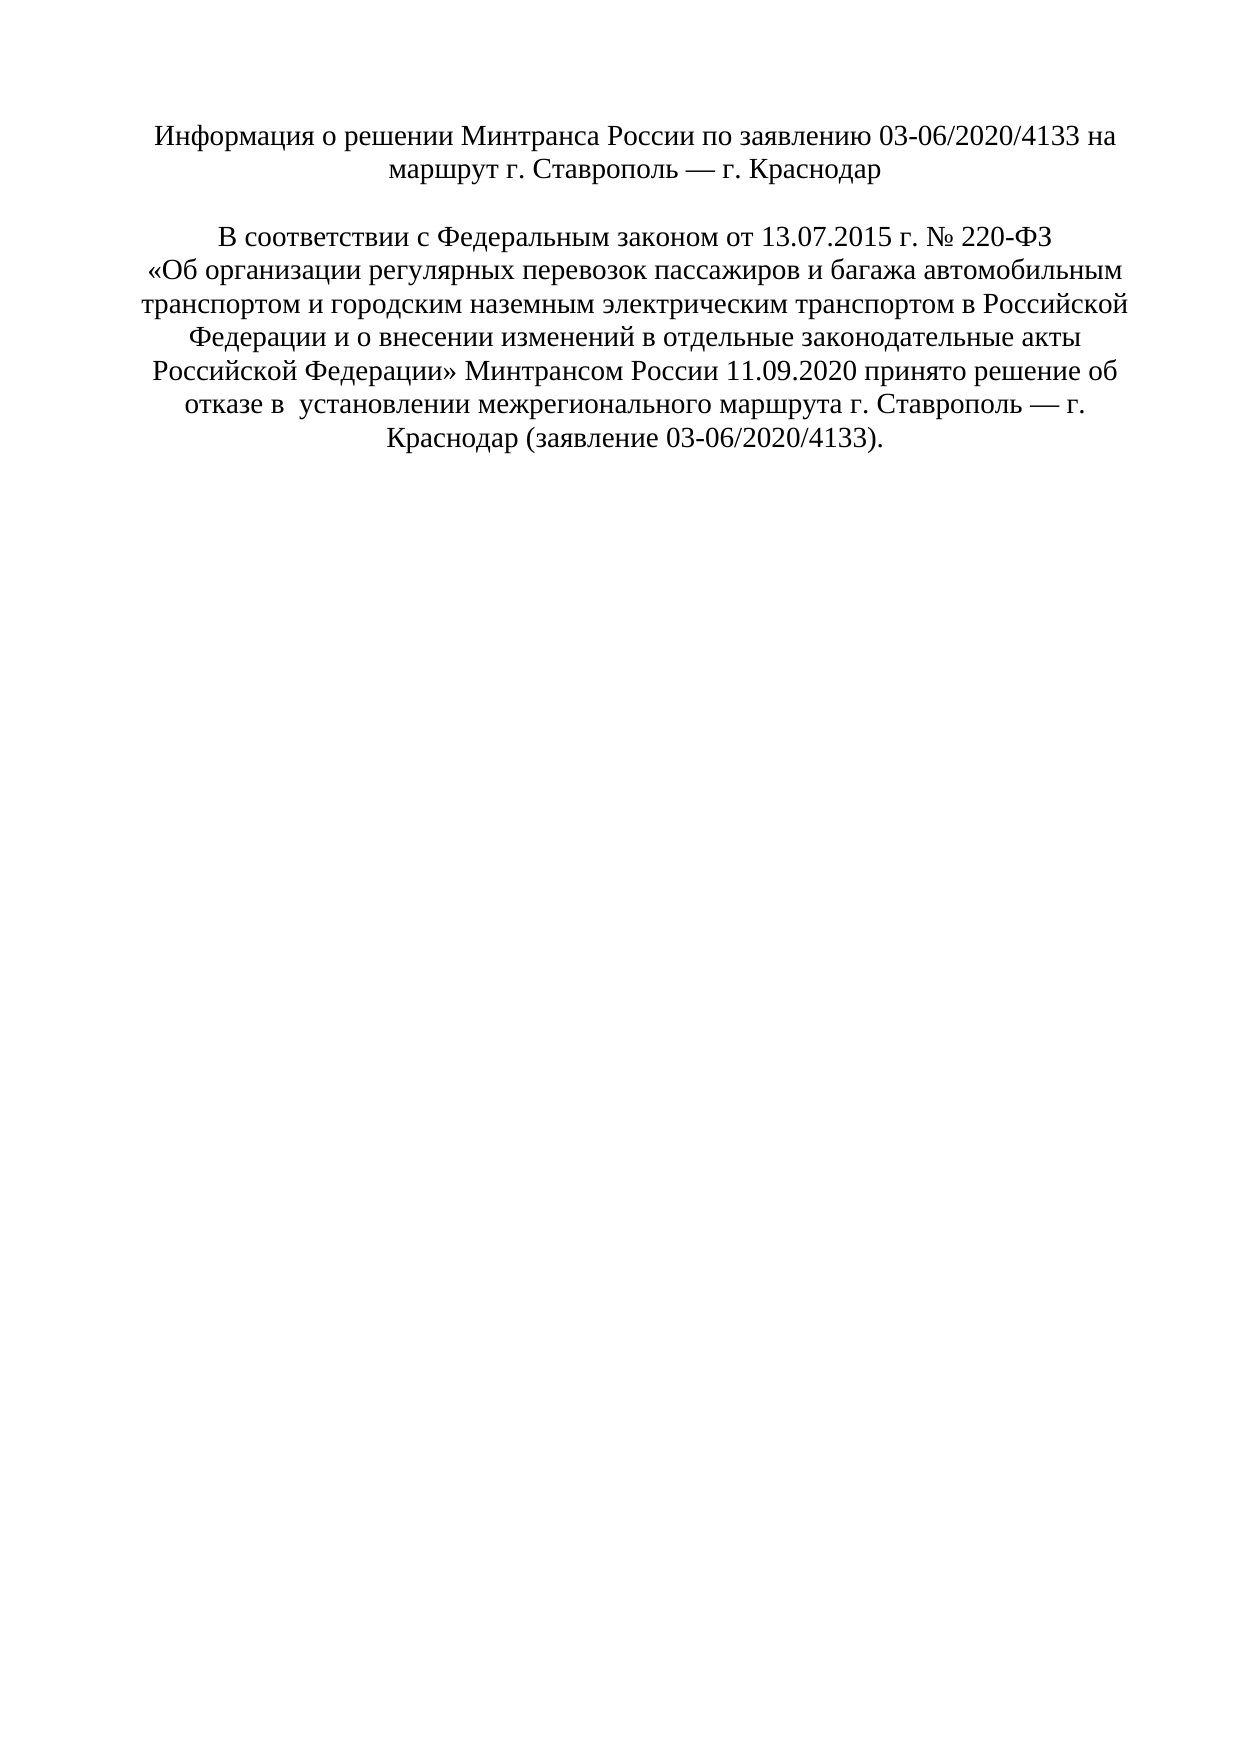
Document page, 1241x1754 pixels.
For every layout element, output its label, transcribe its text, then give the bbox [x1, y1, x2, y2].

text В соответствии с Федеральным законом от 13.07.2015 г. № 220-ФЗ «Об организации регулярных перевозок пассажиров и багажа автомобильным транспортом и городским наземным электрическим транспортом в Российской Федерации и о внесении изменений в отдельные законодательные акты Российской Федерации» Минтрансом России 11.09.2020 принято решение об отказе в установлении межрегионального маршрута г. Ставрополь — г. Краснодар (заявление 03-06/2020/4133). [118, 219, 1152, 453]
text Информация о решении Минтранса России по заявлению 03-06/2020/4133 на маршрут г. Ставрополь — г. Краснодар [118, 118, 1152, 185]
